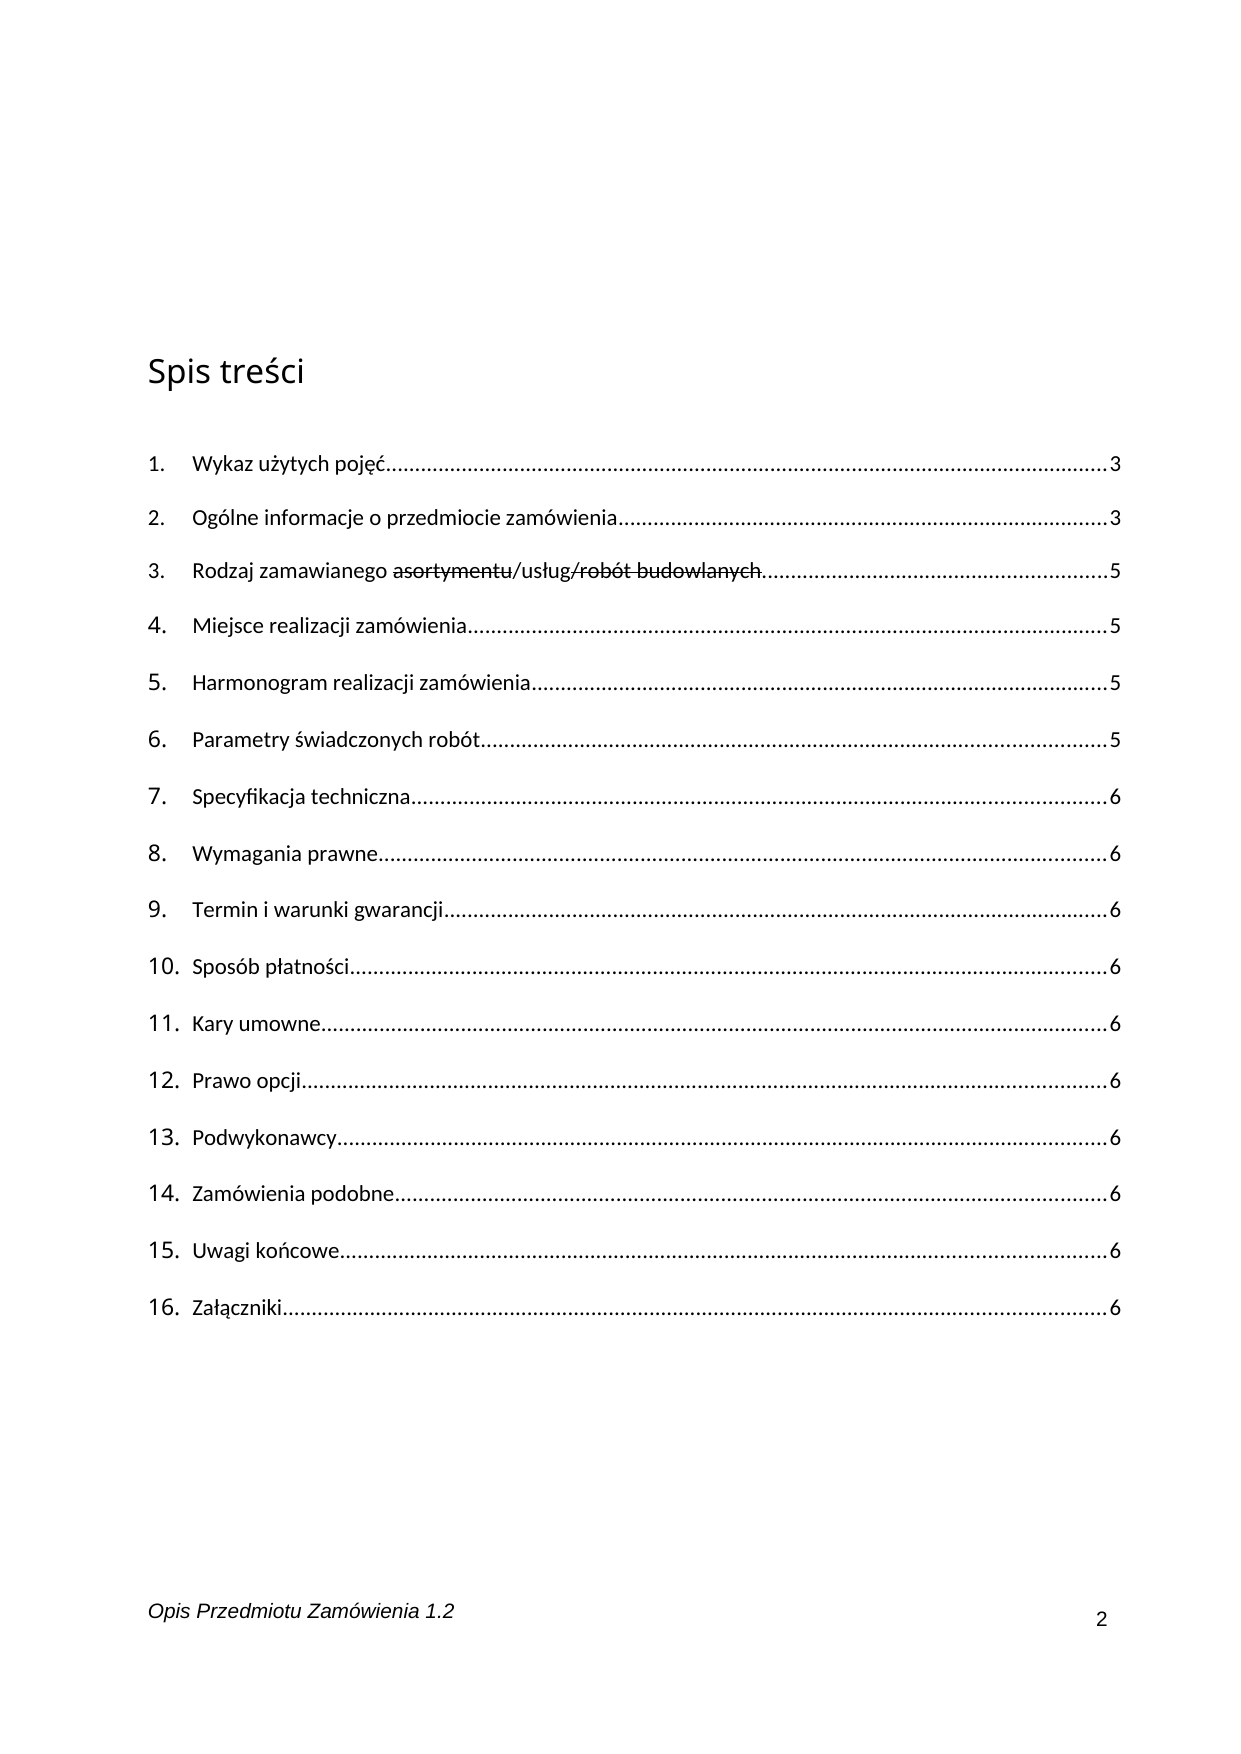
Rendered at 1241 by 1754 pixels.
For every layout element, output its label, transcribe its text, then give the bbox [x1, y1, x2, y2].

text 16. Załączniki 6 [148, 1291, 1122, 1322]
text 11. Kary umowne 6 [148, 1007, 1122, 1038]
text 4. Miejsce realizacji zamówienia 5 [148, 609, 1122, 641]
subtitle Spis treści [148, 347, 1122, 393]
text 3. Rodzaj zamawianego asortymentu/usług/robót budowlanych 5 [148, 556, 1122, 584]
text 8. Wymagania prawne 6 [148, 837, 1122, 868]
text 13. Podwykonawcy 6 [148, 1120, 1122, 1152]
text 10. Sposób płatności 6 [148, 950, 1122, 981]
text 9. Termin i warunki gwarancji 6 [148, 893, 1122, 924]
text 15. Uwagi końcowe 6 [148, 1234, 1122, 1265]
text 1. Wykaz użytych pojęć 3 [148, 449, 1122, 477]
text 6. Parametry świadczonych robót 5 [148, 723, 1122, 754]
text 12. Prawo opcji 6 [148, 1064, 1122, 1095]
text 2. Ogólne informacje o przedmiocie zamówienia 3 [148, 503, 1122, 531]
text 14. Zamówienia podobne 6 [148, 1177, 1122, 1208]
text 7. Specyfikacja techniczna 6 [148, 780, 1122, 811]
text 5. Harmonogram realizacji zamówienia 5 [148, 666, 1122, 697]
